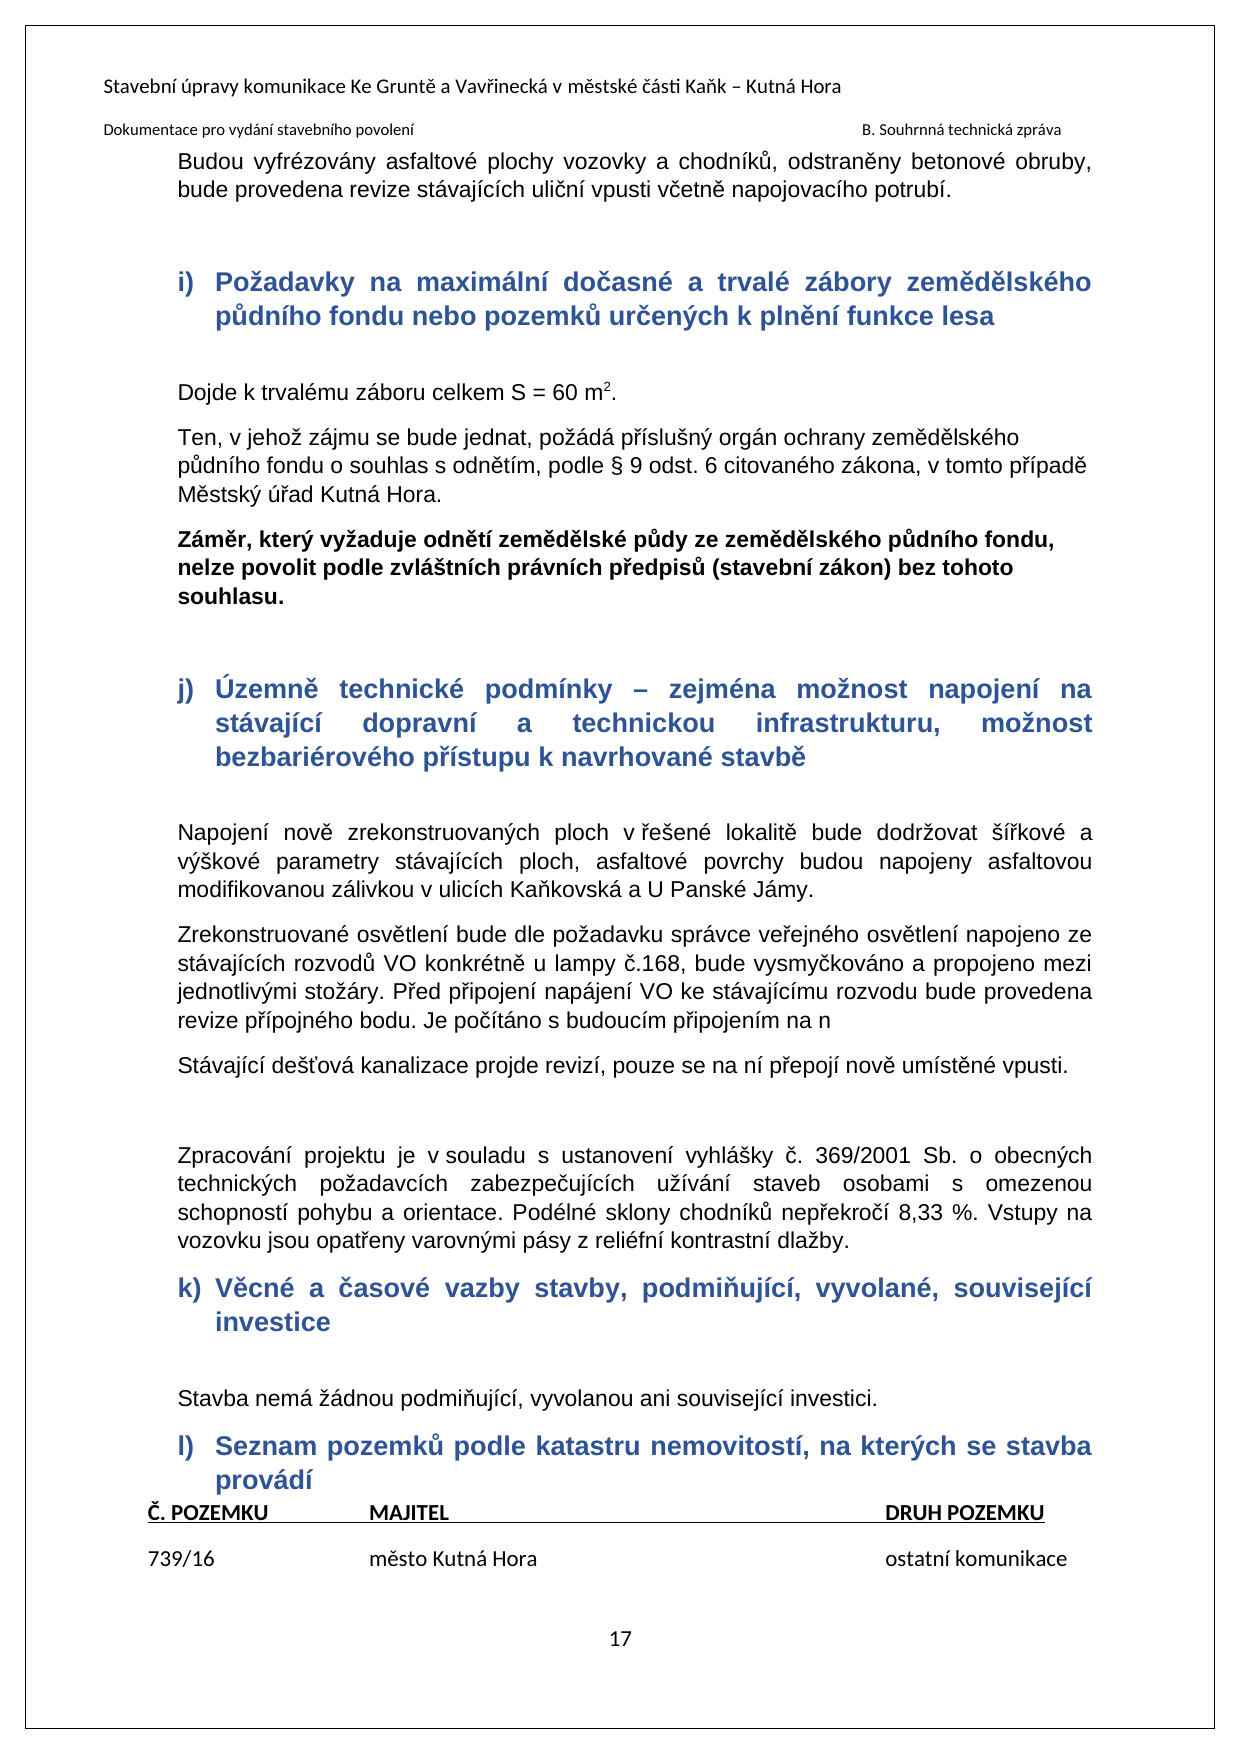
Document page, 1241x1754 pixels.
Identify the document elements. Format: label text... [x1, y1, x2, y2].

text Č. POZEMKU MAJITEL DRUH POZEMKU [148, 1498, 1093, 1526]
text Zpracování projektu je v souladu s ustanovení vyhlášky č. 369/2001 Sb. o obecných technických požadavcích zabezpečujících užívání staveb osobami s omezenou schopností pohybu a orientace. Podélné sklony chodníků nepřekročí 8,33 %. Vstupy na vozovku jsou opatřeny varovnými pásy z reliéfní kontrastní dlažby. [177, 1142, 1093, 1254]
text Budou vyfrézovány asfaltové plochy vozovky a chodníků, odstraněny betonové obruby, bude provedena revize stávajících uliční vpusti včetně napojovacího potrubí. [177, 148, 1093, 202]
text Záměr, který vyžaduje odnětí zemědělské půdy ze zemědělského půdního fondu, nelze povolit podle zvláštních právních předpisů (stavební zákon) bez tohoto souhlasu. [177, 526, 1093, 609]
text Napojení nově zrekonstruovaných ploch v řešené lokalitě bude dodržovat šířkové a výškové parametry stávajících ploch, asfaltové povrchy budou napojeny asfaltovou modifikovanou zálivkou v ulicích Kaňkovská a U Panské Jámy. [177, 819, 1093, 903]
text Dojde k trvalému záboru celkem S = 60 m2. [177, 379, 1093, 405]
subtitle Seznam pozemků podle katastru nemovitostí, na kterých se stavba provádí [177, 1430, 1093, 1495]
text Ten, v jehož zájmu se bude jednat, požádá příslušný orgán ochrany zemědělského půdního fondu o souhlas s odnětím, podle § 9 odst. 6 citovaného zákona, v tomto případě Městský úřad Kutná Hora. [177, 424, 1093, 507]
subtitle Územně technické podmínky – zejména možnost napojení na stávající dopravní a technickou infrastrukturu, možnost bezbariérového přístupu k navrhované stavbě [177, 673, 1093, 772]
text Zrekonstruované osvětlení bude dle požadavku správce veřejného osvětlení napojeno ze stávajících rozvodů VO konkrétně u lampy č.168, bude vysmyčkováno a propojeno mezi jednotlivými stožáry. Před připojení napájení VO ke stávajícímu rozvodu bude provedena revize přípojného bodu. Je počítáno s budoucím připojením na n [177, 921, 1093, 1033]
text Stavba nemá žádnou podmiňující, vyvolanou ani související investici. [177, 1385, 1093, 1411]
text Stávající dešťová kanalizace projde revizí, pouze se na ní přepojí nově umístěné vpusti. [177, 1052, 1093, 1078]
text 739/16 město Kutná Hora ostatní komunikace [148, 1544, 1093, 1572]
subtitle Věcné a časové vazby stavby, podmiňující, vyvolané, související investice [177, 1272, 1093, 1337]
subtitle Požadavky na maximální dočasné a trvalé zábory zemědělského půdního fondu nebo pozemků určených k plnění funkce lesa [177, 266, 1093, 331]
